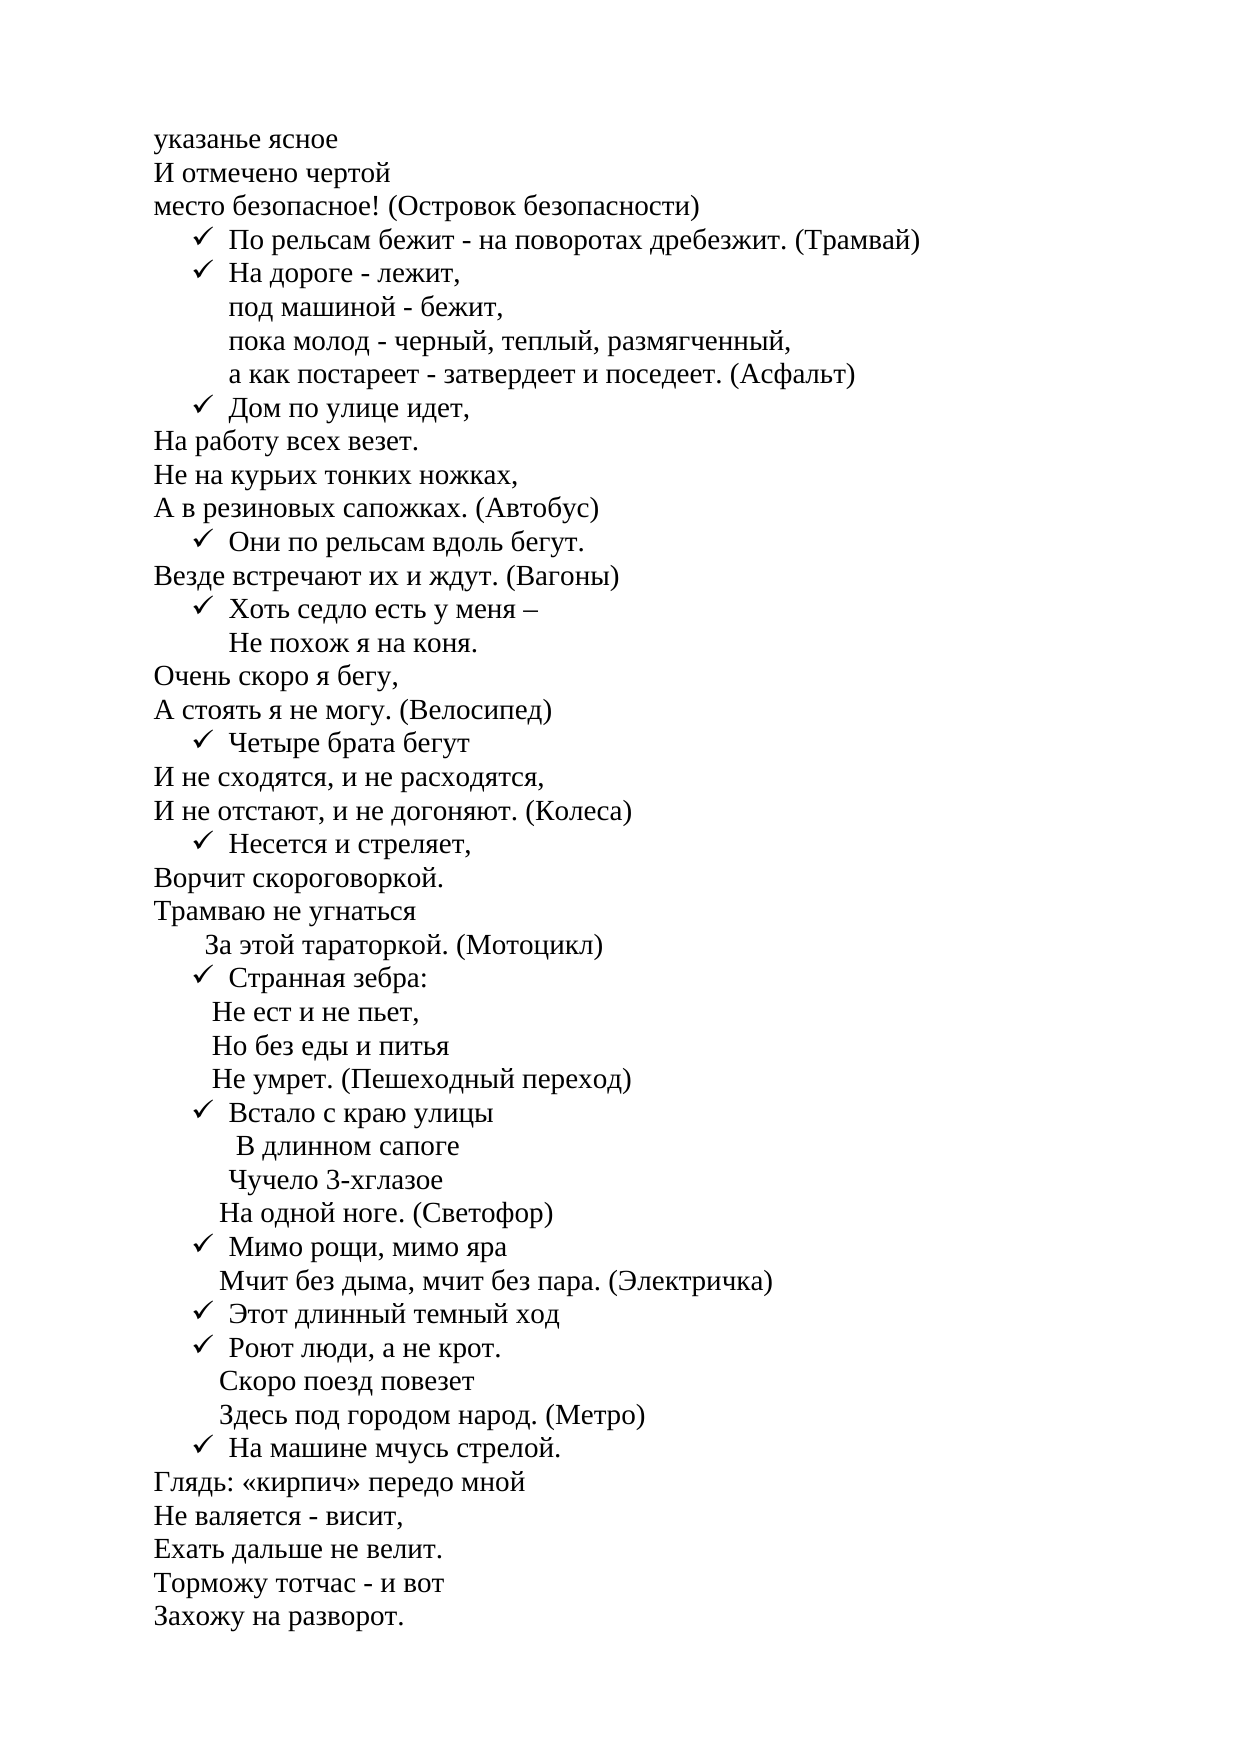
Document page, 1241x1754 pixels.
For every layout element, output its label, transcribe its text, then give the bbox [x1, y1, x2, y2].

text А в резиновых сапожках. (Автобус) [153, 490, 1089, 524]
list Странная зебра: [191, 960, 1089, 994]
text И не отстают, и не догоняют. (Колеса) [153, 793, 1089, 826]
text И отмечено чертой [153, 155, 1089, 188]
text В длинном сапоге [228, 1128, 1089, 1162]
text Не умрет. (Пешеходный переход) [153, 1061, 1089, 1095]
text Ехать дальше не велит. [153, 1531, 1089, 1565]
text Очень скоро я бегу, [153, 658, 1089, 692]
text а как постареет - затвердеет и поседеет. (Асфальт) [228, 356, 1089, 390]
text Везде встречают их и ждут. (Вагоны) [153, 558, 1089, 591]
text Не на курьих тонких ножках, [153, 457, 1089, 490]
text Не валяется - висит, [153, 1498, 1089, 1531]
text Торможу тотчас - и вот [153, 1565, 1089, 1598]
text На одной ноге. (Светофор) [153, 1195, 1089, 1229]
list На дороге - лежит, [191, 255, 1089, 289]
text Глядь: «кирпич» передо мной [153, 1464, 1089, 1498]
text Но без еды и питья [153, 1028, 1089, 1061]
text Не похож я на коня. [228, 625, 1089, 658]
list По рельсам бежит - на поворотах дребезжит. (Трамвай) [191, 222, 1089, 255]
list Мимо рощи, мимо яра [191, 1229, 1089, 1263]
text Не ест и не пьет, [153, 994, 1089, 1028]
text Мчит без дыма, мчит без пара. (Электричка) [153, 1263, 1089, 1296]
list Хоть седло есть у меня – [191, 591, 1089, 625]
text Здесь под городом народ. (Метро) [153, 1397, 1089, 1431]
text Чучело 3-хглазое [228, 1162, 1089, 1195]
text пока молод - черный, теплый, размягченный, [228, 323, 1089, 356]
text За этой тараторкой. (Мотоцикл) [153, 927, 1089, 960]
list Несется и стреляет, [191, 826, 1089, 860]
list Они по рельсам вдоль бегут. [191, 524, 1089, 558]
list Четыре брата бегут [191, 725, 1089, 759]
text А стоять я не могу. (Велосипед) [153, 692, 1089, 725]
text И не сходятся, и не расходятся, [153, 759, 1089, 793]
text место безопасное! (Островок безопасности) [153, 188, 1089, 222]
text Захожу на разворот. [153, 1598, 1089, 1632]
list Роют люди, а не крот. [191, 1330, 1089, 1363]
text Трамваю не угнаться [153, 893, 1089, 927]
list На машине мчусь стрелой. [191, 1431, 1089, 1464]
text Ворчит скороговоркой. [153, 860, 1089, 893]
text На работу всех везет. [153, 423, 1089, 457]
text указанье ясное [153, 121, 1089, 155]
list Этот длинный темный ход [191, 1296, 1089, 1330]
text Скоро поезд повезет [153, 1363, 1089, 1397]
text под машиной - бежит, [228, 289, 1089, 323]
list Встало с краю улицы [191, 1095, 1089, 1128]
list Дом по улице идет, [191, 390, 1089, 423]
